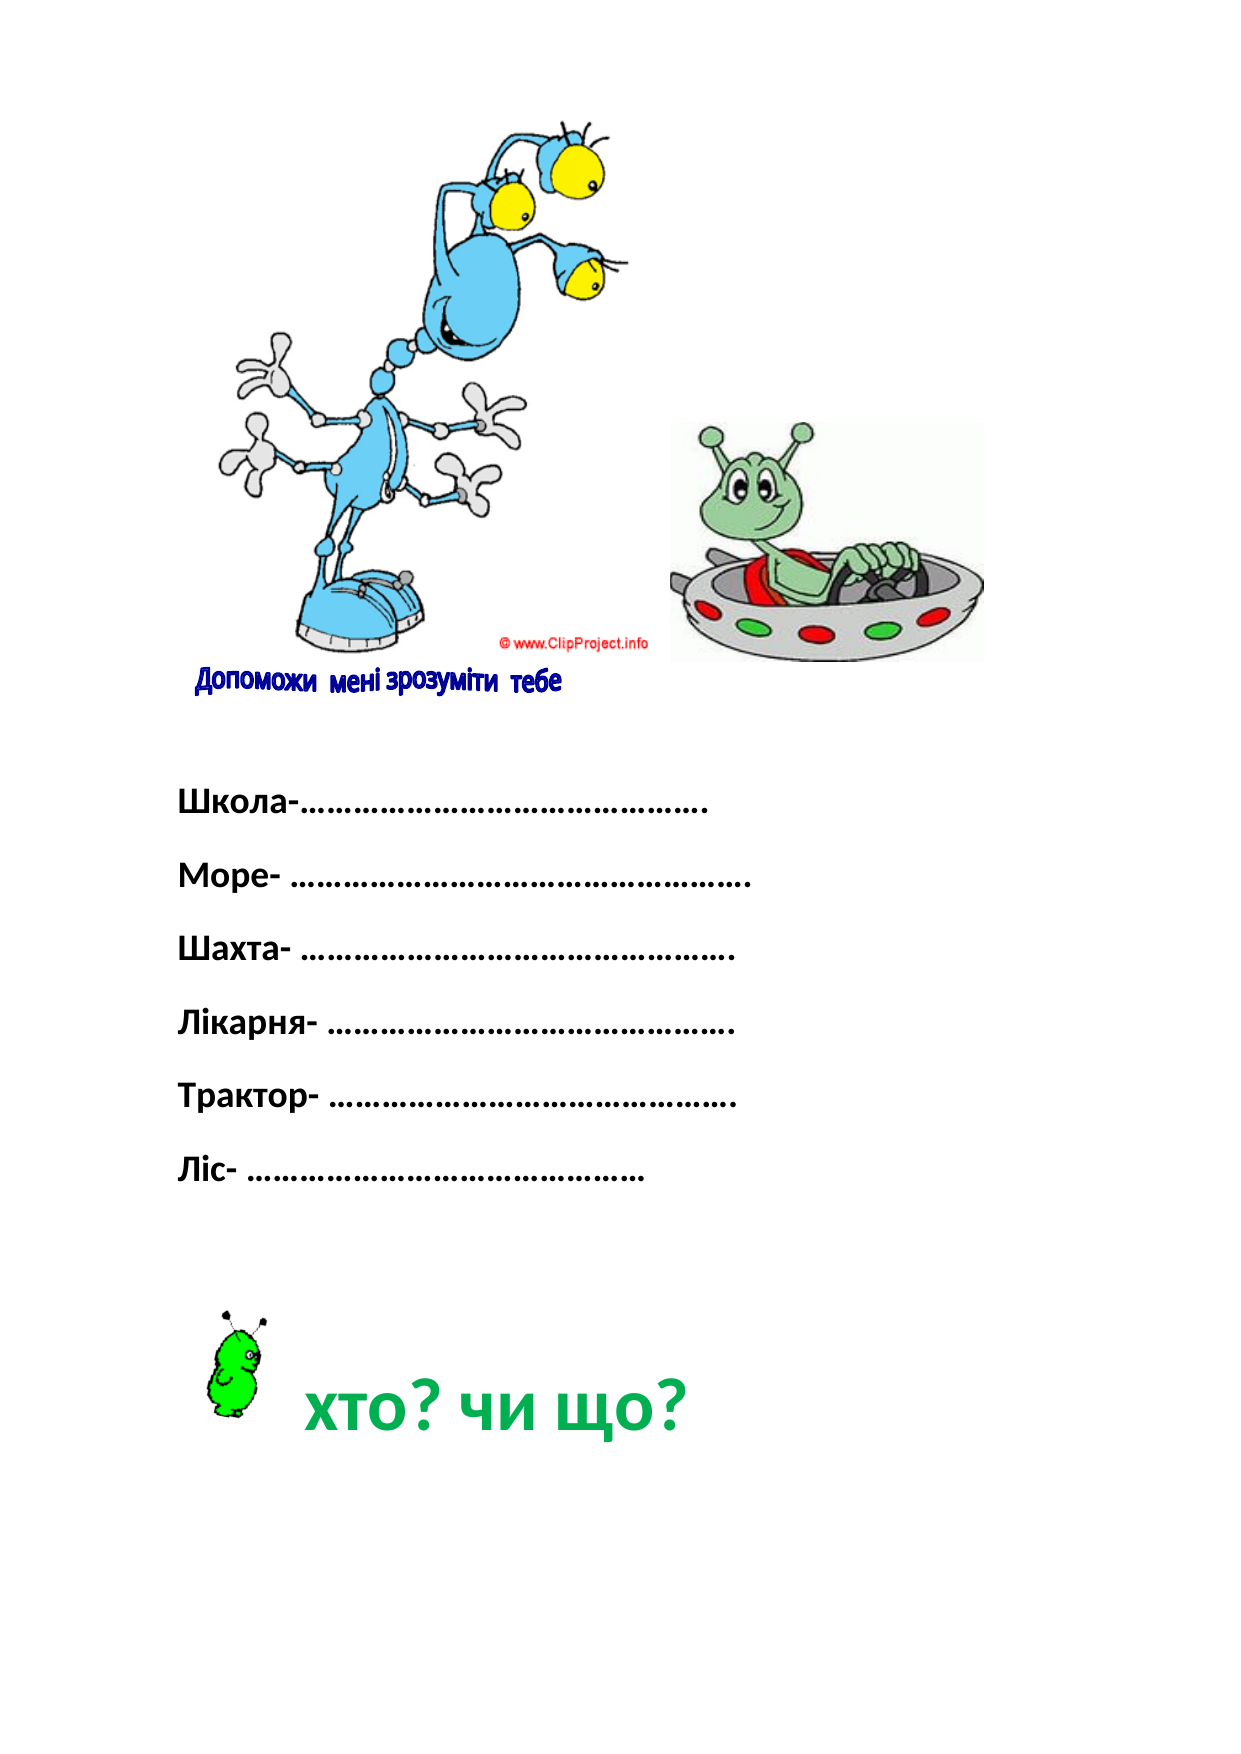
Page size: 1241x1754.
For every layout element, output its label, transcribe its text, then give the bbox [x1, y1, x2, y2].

picture [177, 118, 984, 662]
text Лікарня- ………………………………………. [177, 998, 1152, 1043]
text Трактор- ………………………………………. [177, 1071, 1152, 1117]
picture [165, 1273, 316, 1429]
text Ліс- ……………………………………… [177, 1145, 1152, 1191]
text Школа-………………………………………. [177, 777, 1152, 823]
text хто? чи що? [177, 1271, 1152, 1449]
text Шахта- …………………………………………. [177, 924, 1152, 970]
text Море- ……………………………………………. [177, 851, 1152, 896]
